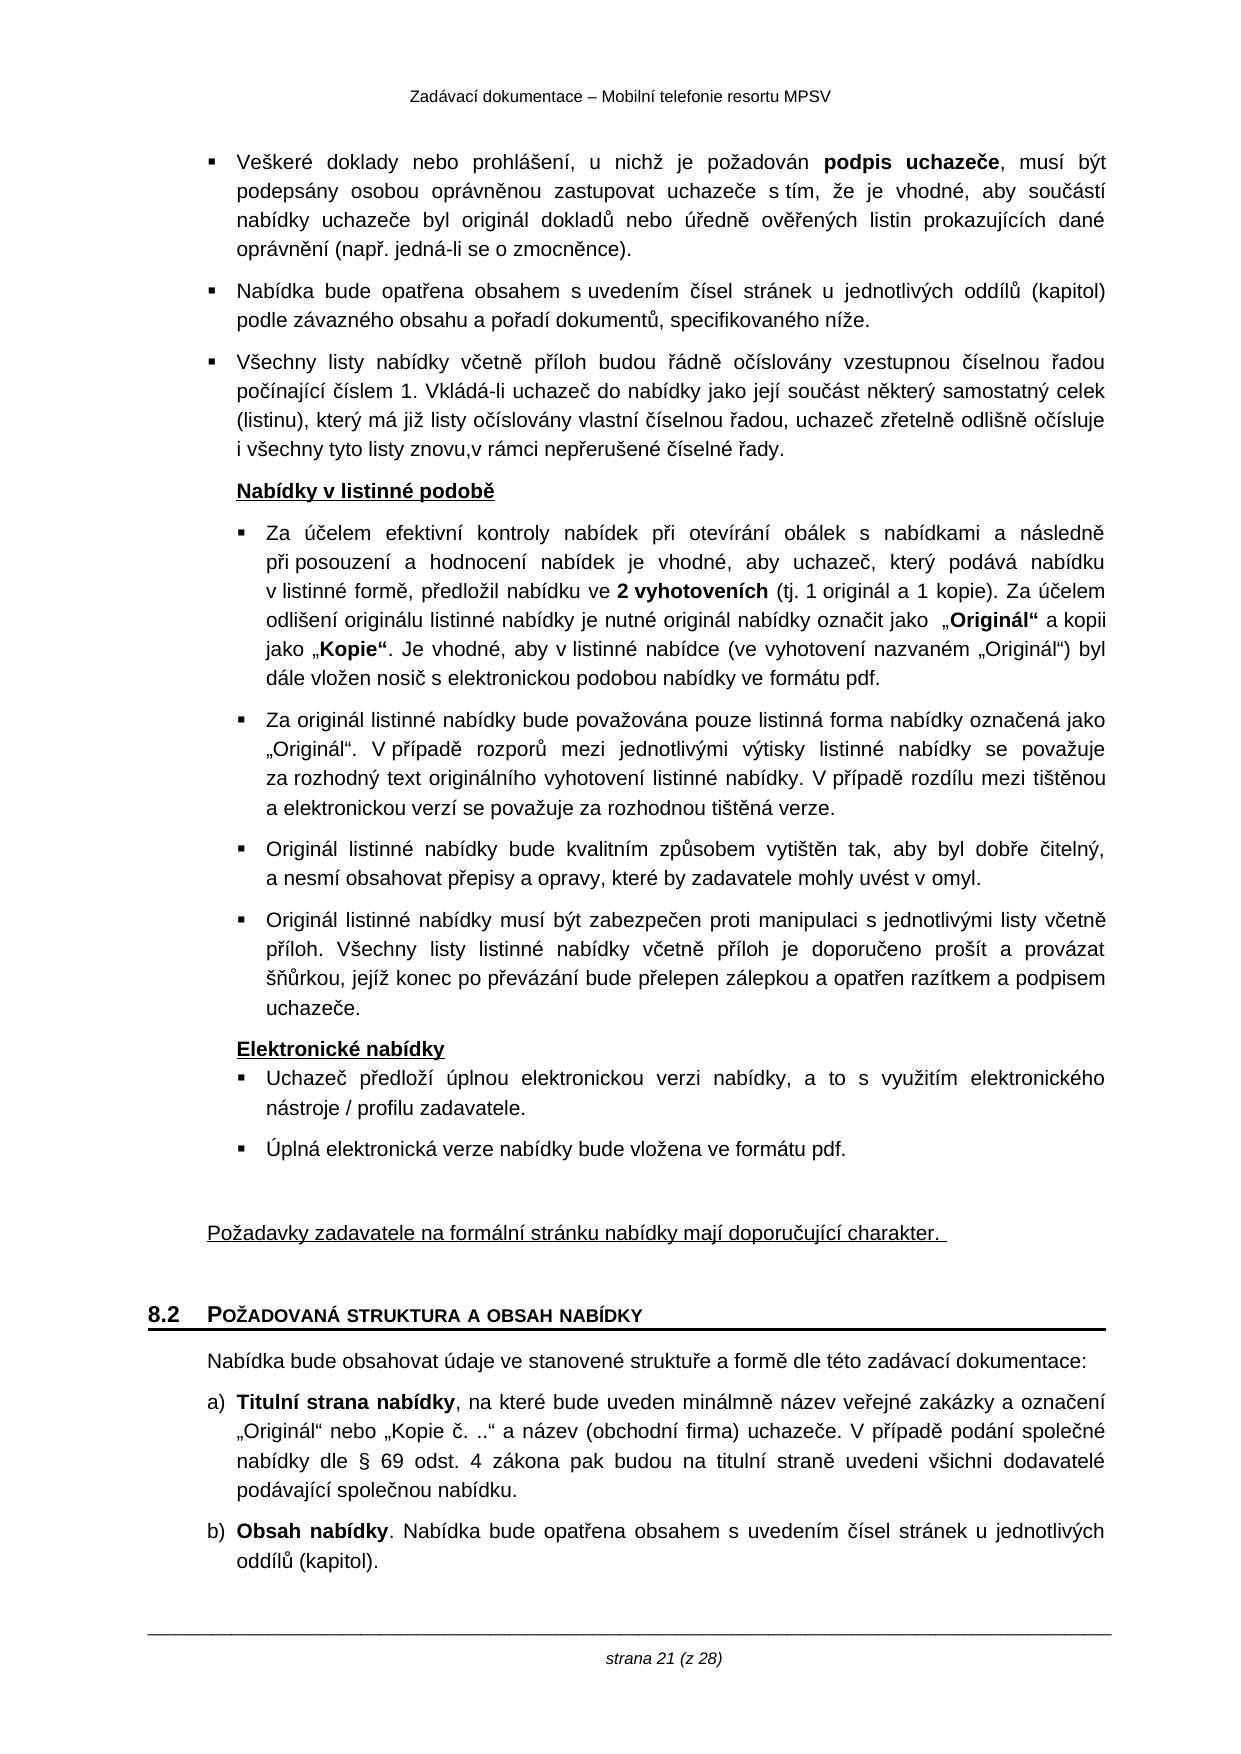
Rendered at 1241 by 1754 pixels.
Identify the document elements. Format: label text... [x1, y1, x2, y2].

text Nabídka bude obsahovat údaje ve stanovené struktuře a formě dle této zadávací dokumentace: [207, 1343, 1106, 1372]
list Originál listinné nabídky bude kvalitním způsobem vytištěn tak, aby byl dobře čitelný, a nesmí obsahovat přepisy a opravy, které by zadavatele mohly uvést v omyl. [236, 832, 1106, 890]
list Uchazeč předloží úplnou elektronickou verzi nabídky, a to s využitím elektronického nástroje / profilu zadavatele. [236, 1061, 1106, 1119]
text Nabídky v listinné podobě [148, 473, 1106, 503]
list Obsah nabídky. Nabídka bude opatřena obsahem s uvedením čísel stránek u jednotlivých oddílů (kapitol). [207, 1514, 1106, 1572]
text Elektronické nabídky [236, 1032, 1106, 1061]
subtitle Požadovaná struktura a obsah nabídky [148, 1298, 1106, 1328]
list Nabídka bude opatřena obsahem s uvedením čísel stránek u jednotlivých oddílů (kapitol) podle závazného obsahu a pořadí dokumentů, specifikovaného níže. [207, 273, 1106, 332]
list Originál listinné nabídky musí být zabezpečen proti manipulaci s jednotlivými listy včetně příloh. Všechny listy listinné nabídky včetně příloh je doporučeno prošít a provázat šňůrkou, jejíž konec po převázání bude přelepen zálepkou a opatřen razítkem a podpisem uchazeče. [236, 903, 1106, 1019]
list Úplná elektronická verze nabídky bude vložena ve formátu pdf. [236, 1132, 1106, 1161]
list Veškeré doklady nebo prohlášení, u nichž je požadován podpis uchazeče, musí být podepsány osobou oprávněnou zastupovat uchazeče s tím, že je vhodné, aby součástí nabídky uchazeče byl originál dokladů nebo úředně ověřených listin prokazujících dané oprávnění (např. jedná-li se o zmocněnce). [207, 144, 1106, 261]
list Za originál listinné nabídky bude považována pouze listinná forma nabídky označená jako „Originál“. V případě rozporů mezi jednotlivými výtisky listinné nabídky se považuje za rozhodný text originálního vyhotovení listinné nabídky. V případě rozdílu mezi tištěnou a elektronickou verzí se považuje za rozhodnou tištěná verze. [236, 703, 1106, 819]
list Všechny listy nabídky včetně příloh budou řádně očíslovány vzestupnou číselnou řadou počínající číslem 1. Vkládá-li uchazeč do nabídky jako její součást některý samostatný celek (listinu), který má již listy očíslovány vlastní číselnou řadou, uchazeč zřetelně odlišně očísluje i všechny tyto listy znovu,v rámci nepřerušené číselné řady. [207, 344, 1106, 461]
text Požadavky zadavatele na formální stránku nabídky mají doporučující charakter. [148, 1215, 1106, 1244]
list Titulní strana nabídky, na které bude uveden minálmně název veřejné zakázky a označení „Originál“ nebo „Kopie č. ..“ a název (obchodní firma) uchazeče. V případě podání společné nabídky dle § 69 odst. 4 zákona pak budou na titulní straně uvedeni všichni dodavatelé podávající společnou nabídku. [207, 1385, 1106, 1502]
list Za účelem efektivní kontroly nabídek při otevírání obálek s nabídkami a následně při posouzení a hodnocení nabídek je vhodné, aby uchazeč, který podává nabídku v listinné formě, předložil nabídku ve 2 vyhotoveních (tj. 1 originál a 1 kopie). Za účelem odlišení originálu listinné nabídky je nutné originál nabídky označit jako „Originál“ a kopii jako „Kopie“. Je vhodné, aby v listinné nabídce (ve vyhotovení nazvaném „Originál“) byl dále vložen nosič s elektronickou podobou nabídky ve formátu pdf. [236, 515, 1106, 690]
